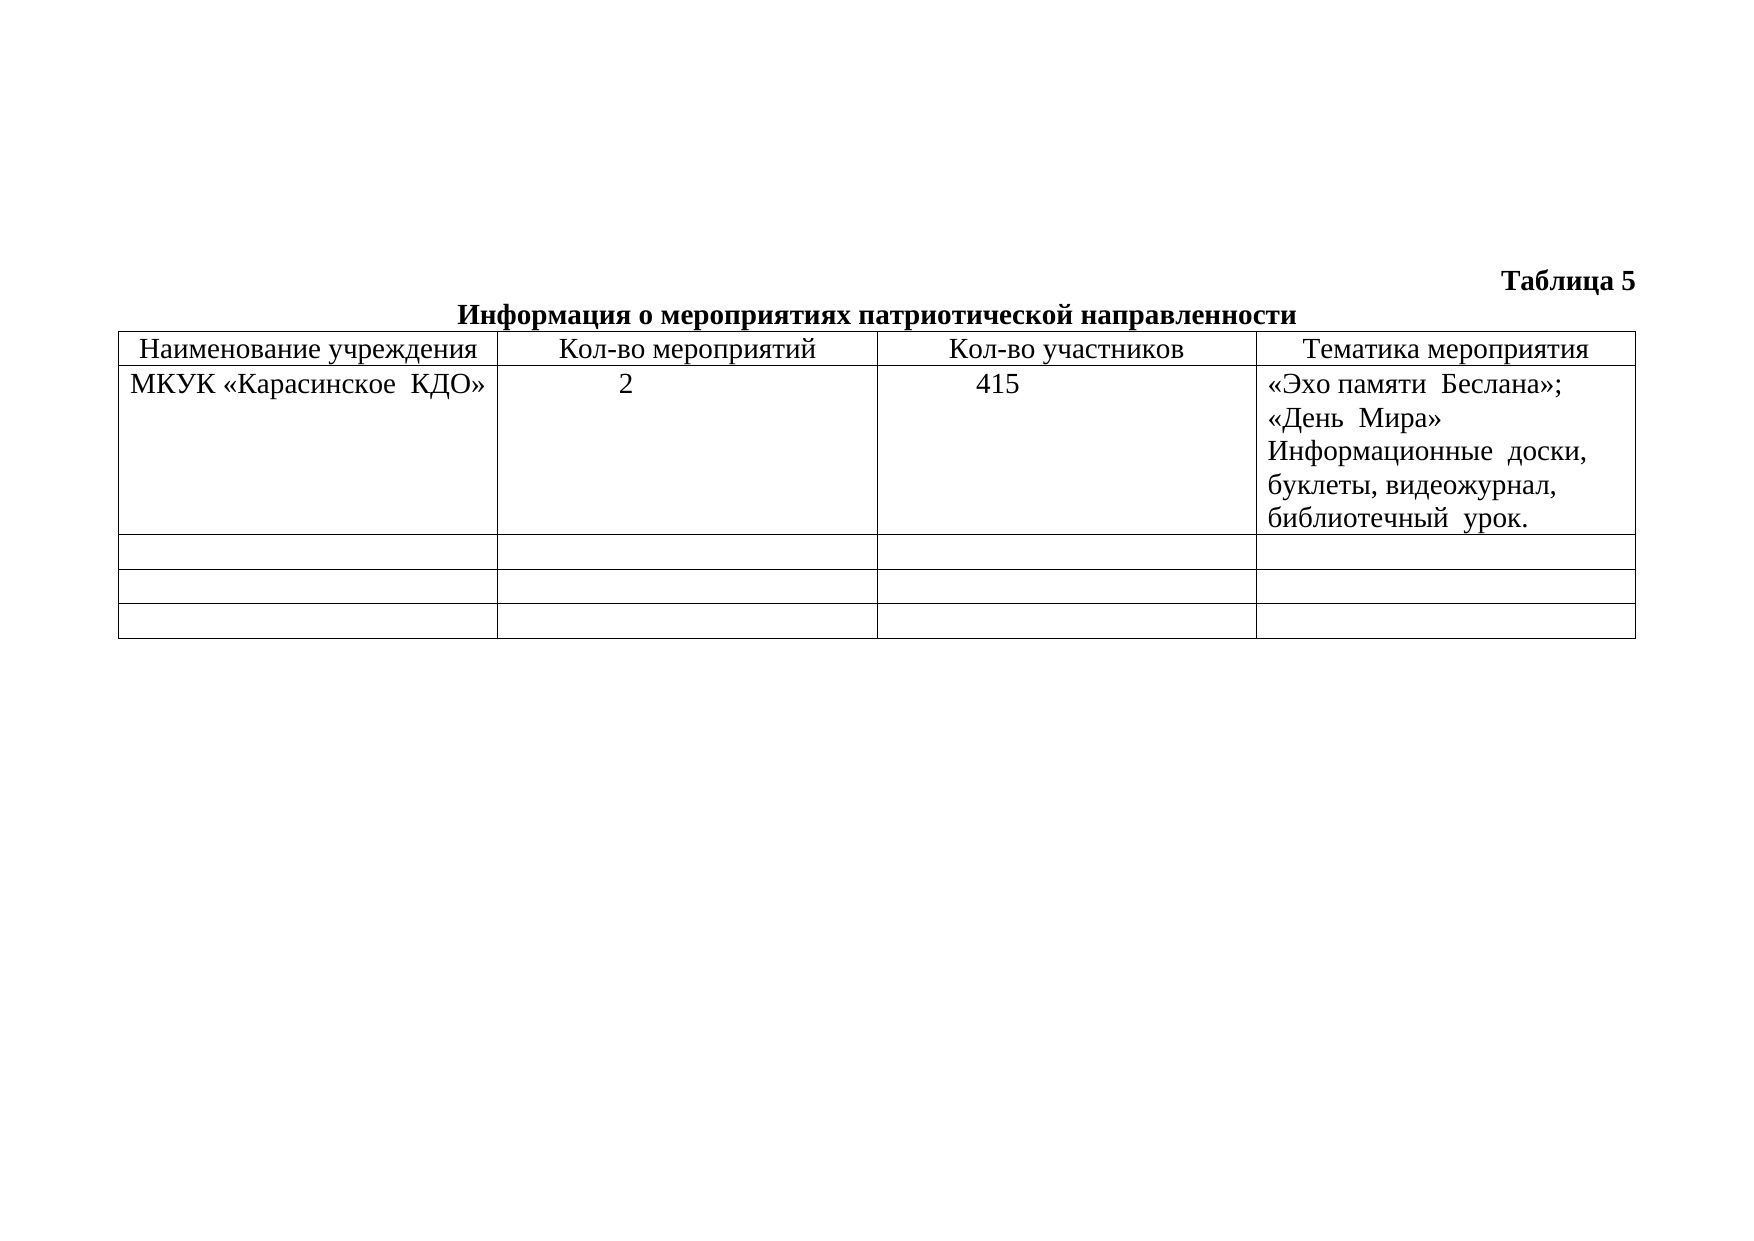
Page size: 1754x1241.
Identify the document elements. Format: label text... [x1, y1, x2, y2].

table_header Наименование учреждения [119, 332, 497, 365]
table_header Тематика мероприятия [1257, 332, 1635, 365]
table_cell [878, 570, 1256, 603]
table_cell [1257, 535, 1635, 568]
table_cell [119, 604, 497, 638]
table_cell [1257, 570, 1635, 603]
table_cell [878, 535, 1256, 568]
table_cell 415 [878, 366, 1256, 534]
table_cell МКУК «Карасинское КДО» [119, 366, 497, 534]
table_cell [878, 604, 1256, 638]
table_cell [498, 535, 877, 568]
text Таблица 5 [118, 263, 1636, 297]
table_cell [498, 604, 877, 638]
table_cell [1257, 604, 1635, 638]
table_header Кол-во участников [878, 332, 1256, 365]
table_cell [119, 535, 497, 568]
text Информация о мероприятиях патриотической направленности [118, 297, 1636, 331]
table_cell «Эхо памяти Беслана»; «День Мира» Информационные доски, буклеты, видеожурнал, библиотечный урок. [1257, 366, 1635, 534]
table_cell [119, 570, 497, 603]
table_cell 2 [498, 366, 877, 534]
table_cell [498, 570, 877, 603]
table_header Кол-во мероприятий [498, 332, 877, 365]
